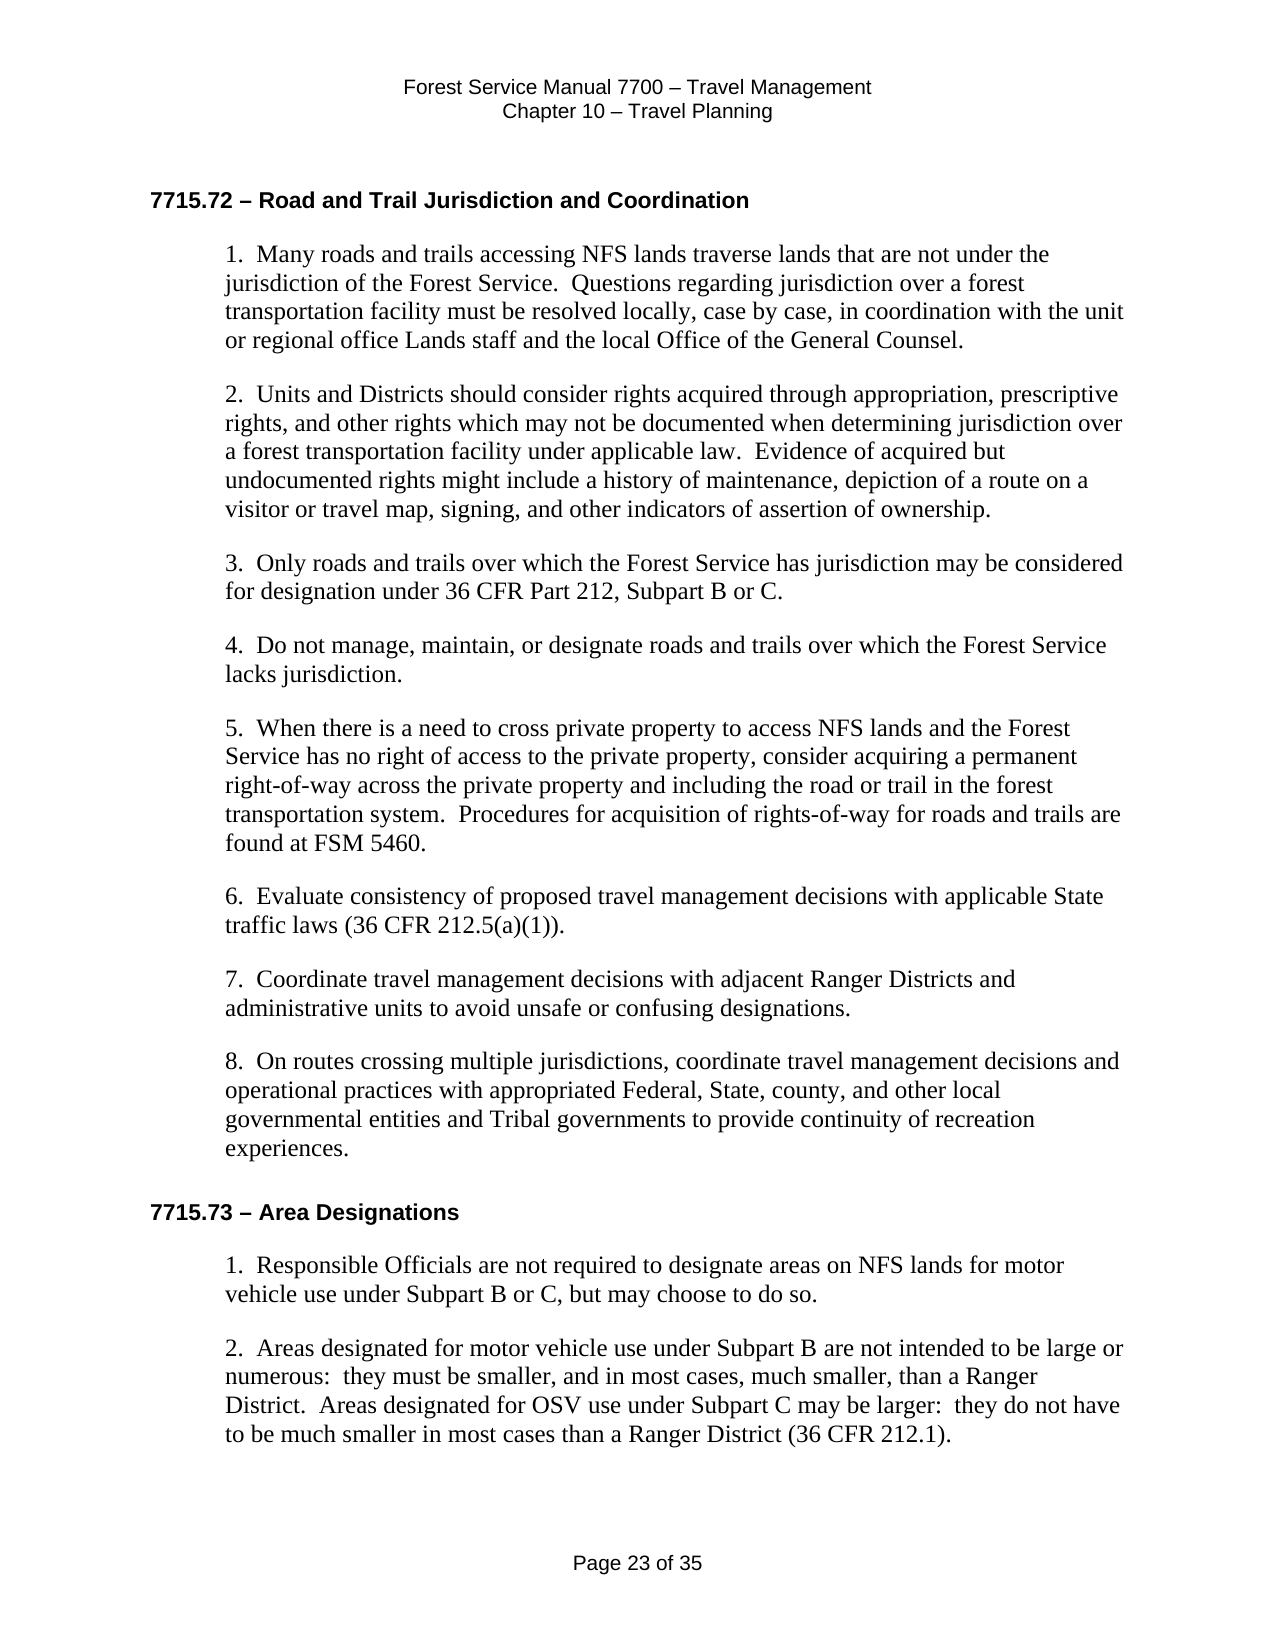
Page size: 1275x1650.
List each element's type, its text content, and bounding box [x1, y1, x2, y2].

subtitle 7715.72 – Road and Trail Jurisdiction and Coordination [150, 187, 1125, 214]
list 1. Many roads and trails accessing NFS lands traverse lands that are not under the jurisdiction of the Forest Service. Questions regarding jurisdiction over a forest transportation facility must be resolved locally, case by case, in coordination with the unit or regional office Lands staff and the local Office of the General Counsel. [225, 239, 1125, 354]
list 8. On routes crossing multiple jurisdictions, coordinate travel management decisions and operational practices with appropriated Federal, State, county, and other local governmental entities and Tribal governments to provide continuity of recreation experiences. [225, 1046, 1125, 1161]
list 2. Units and Districts should consider rights acquired through appropriation, prescriptive rights, and other rights which may not be documented when determining jurisdiction over a forest transportation facility under applicable law. Evidence of acquired but undocumented rights might include a history of maintenance, depiction of a route on a visitor or travel map, signing, and other indicators of assertion of ownership. [225, 379, 1125, 523]
list 2. Areas designated for motor vehicle use under Subpart B are not intended to be large or numerous: they must be smaller, and in most cases, much smaller, than a Ranger District. Areas designated for OSV use under Subpart C may be larger: they do not have to be much smaller in most cases than a Ranger District (36 CFR 212.1). [225, 1333, 1125, 1448]
list 5. When there is a need to cross private property to access NFS lands and the Forest Service has no right of access to the private property, consider acquiring a permanent right-of-way across the private property and including the road or trail in the forest transportation system. Procedures for acquisition of rights-of-way for roads and trails are found at FSM 5460. [225, 713, 1125, 856]
list 7. Coordinate travel management decisions with adjacent Ranger Districts and administrative units to avoid unsafe or confusing designations. [225, 964, 1125, 1021]
list 3. Only roads and trails over which the Forest Service has jurisdiction may be considered for designation under 36 CFR Part 212, Subpart B or C. [225, 548, 1125, 605]
list 1. Responsible Officials are not required to designate areas on NFS lands for motor vehicle use under Subpart B or C, but may choose to do so. [225, 1250, 1125, 1308]
subtitle 7715.73 – Area Designations [150, 1199, 1125, 1225]
list 4. Do not manage, maintain, or designate roads and trails over which the Forest Service lacks jurisdiction. [225, 630, 1125, 688]
list 6. Evaluate consistency of proposed travel management decisions with applicable State traffic laws (36 CFR 212.5(a)(1)). [225, 881, 1125, 939]
